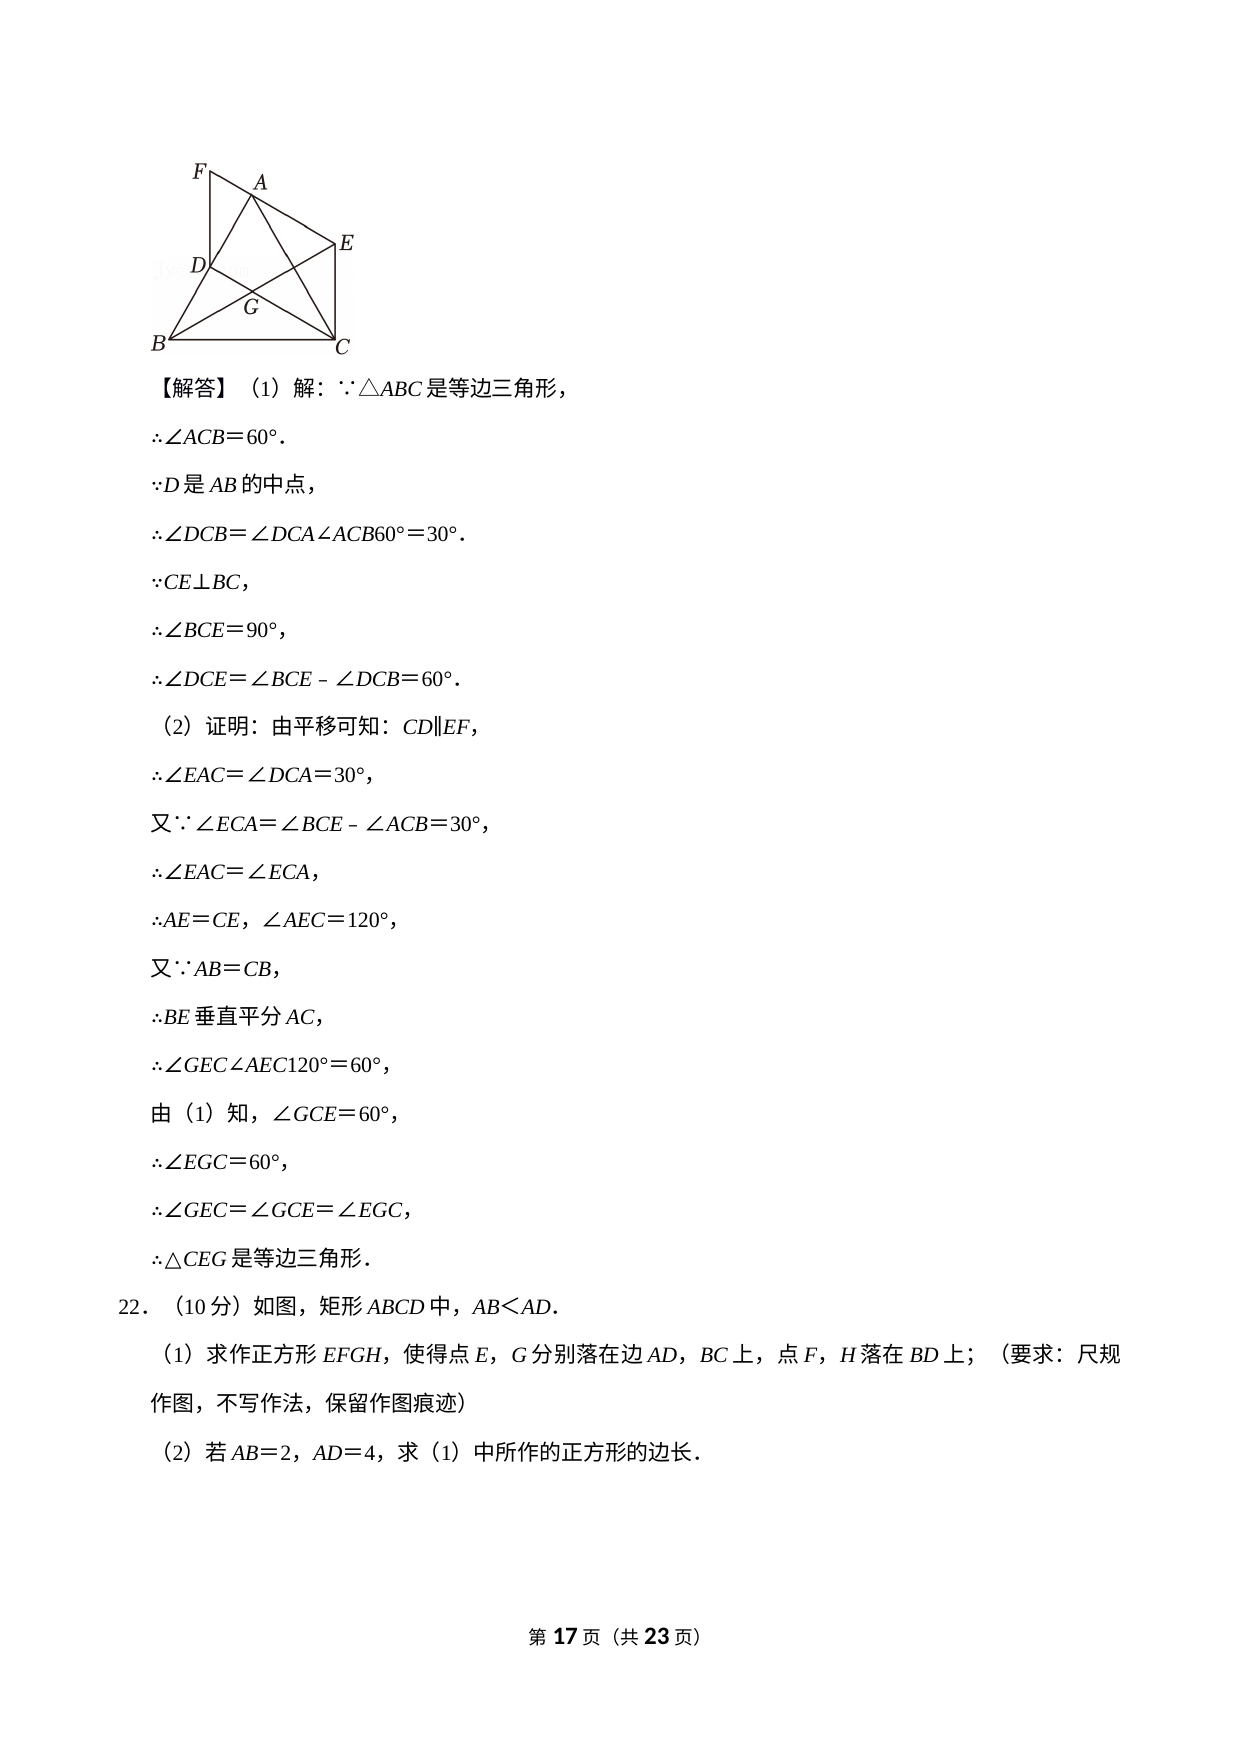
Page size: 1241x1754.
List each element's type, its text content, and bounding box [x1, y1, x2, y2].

text 又∵AB＝CB， [151, 950, 1122, 983]
text ∴AE＝CE，∠AEC＝120°， [151, 902, 1122, 934]
text ∴∠GEC∠AEC120°＝60°， [151, 1047, 1122, 1079]
text （2）若AB＝2，AD＝4，求（1）中所作的正方形的边长． [151, 1434, 1122, 1467]
text 又∵∠ECA＝∠BCE﹣∠ACB＝30°， [151, 805, 1122, 838]
text 由（1）知，∠GCE＝60°， [151, 1095, 1122, 1128]
text ∴∠DCE＝∠BCE﹣∠DCB＝60°． [151, 660, 1122, 693]
text ∵CE⊥BC， [151, 564, 1122, 596]
text 22．（10分）如图，矩形ABCD中，AB＜AD． [118, 1289, 1122, 1321]
text ∴∠GEC＝∠GCE＝∠EGC， [151, 1192, 1122, 1224]
text ∴∠DCB＝∠DCA∠ACB60°＝30°． [151, 515, 1122, 548]
text ∴△CEG是等边三角形． [151, 1240, 1122, 1273]
text ∴∠EGC＝60°， [151, 1144, 1122, 1176]
text 【解答】（1）解：∵△ABC是等边三角形， [151, 370, 1122, 403]
text ∵D是AB的中点， [151, 467, 1122, 499]
text ∴∠BCE＝90°， [151, 612, 1122, 644]
text （2）证明：由平移可知：CD∥EF， [151, 709, 1122, 741]
text ∴∠ACB＝60°． [151, 419, 1122, 451]
text （1）求作正方形EFGH，使得点E，G分别落在边AD，BC上，点F，H落在BD上；（要求：尺规作图，不写作法，保留作图痕迹） [151, 1337, 1122, 1418]
text ∴∠EAC＝∠DCA＝30°， [151, 757, 1122, 789]
text ∴∠EAC＝∠ECA， [151, 854, 1122, 886]
text ∴BE垂直平分AC， [151, 999, 1122, 1031]
